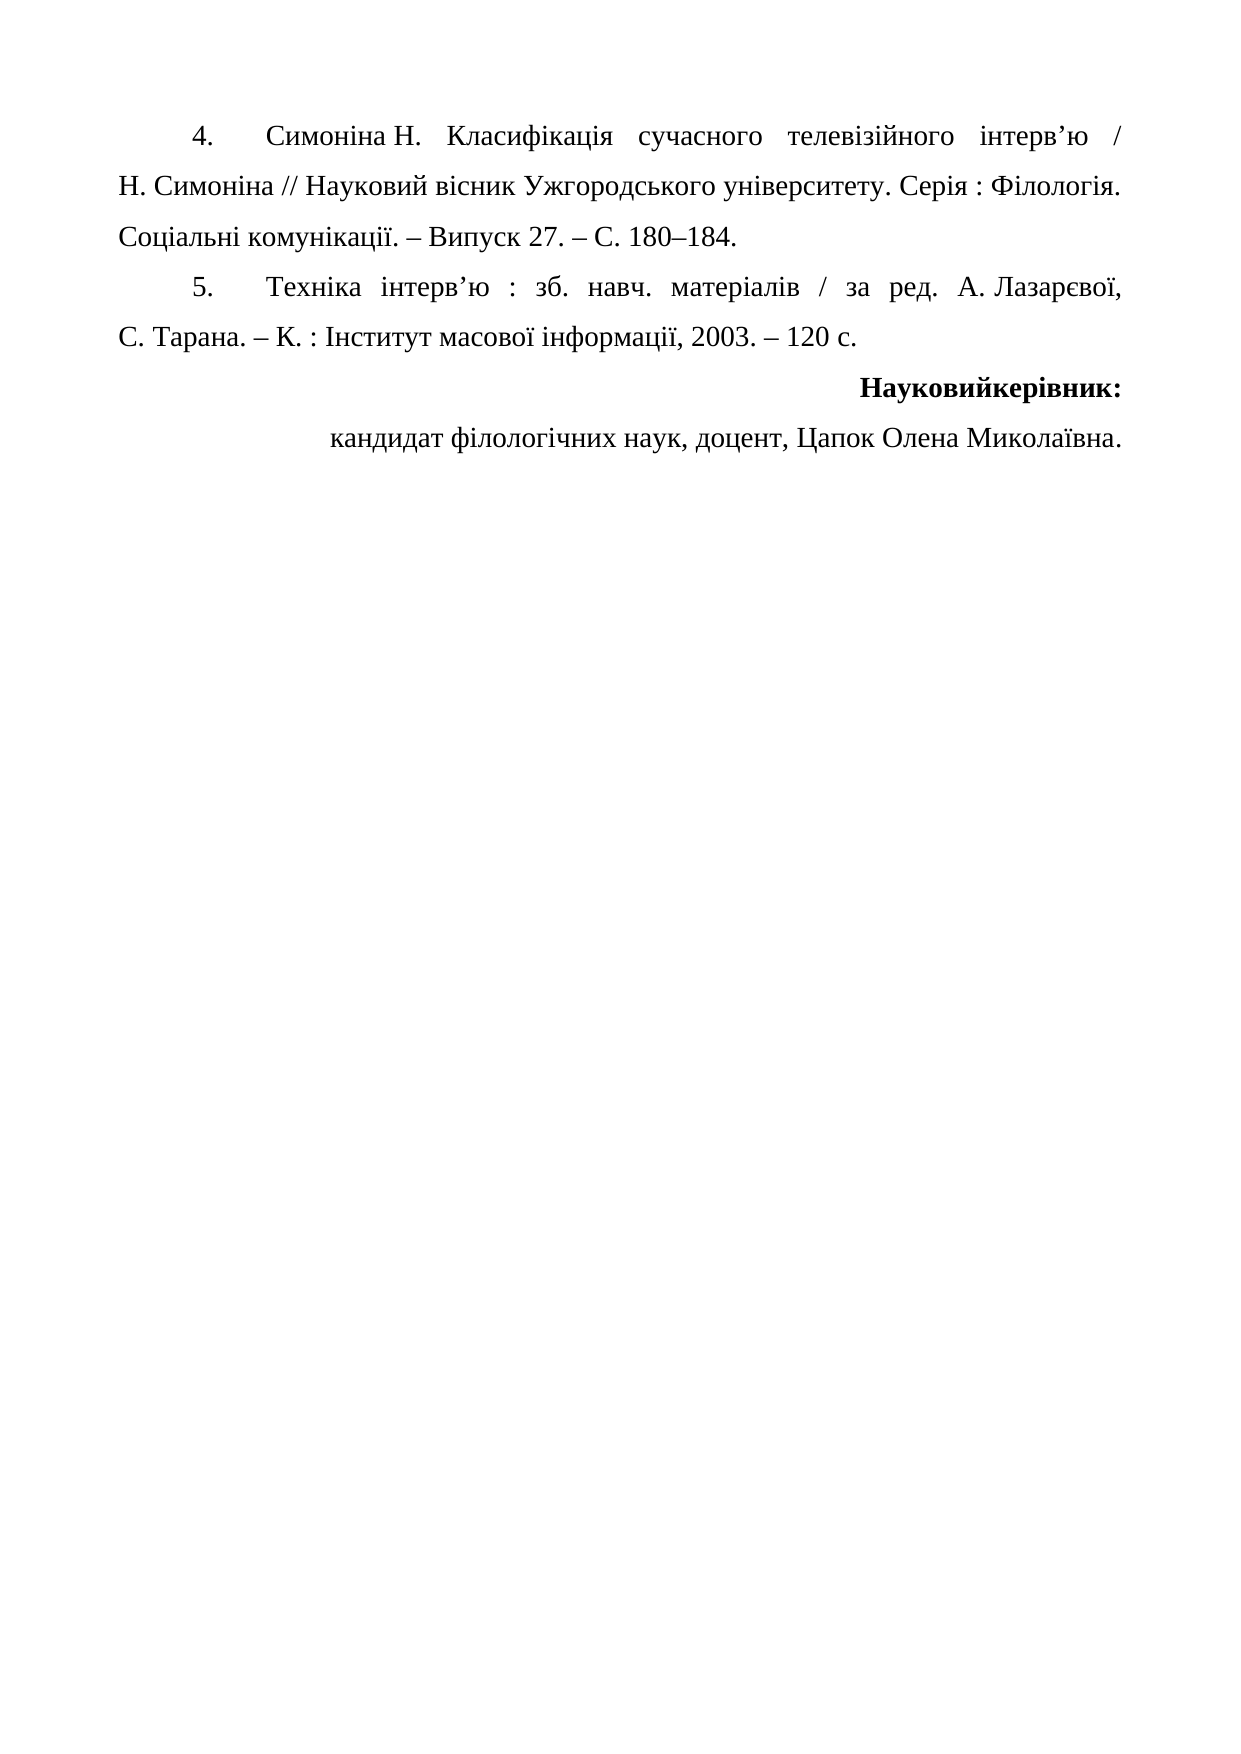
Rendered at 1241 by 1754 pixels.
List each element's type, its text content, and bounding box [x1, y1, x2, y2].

list Симоніна Н. Класифікація сучасного телевізійного інтерв’ю / Н. Симоніна // Науковий вісник Ужгородського університету. Серія : Філологія. Соціальні комунікації. – Випуск 27. – С. 180–184. [118, 118, 1122, 252]
text Науковийкерівник: [118, 370, 1122, 403]
text кандидат філологічних наук, доцент, Цапок Олена Миколаївна. [118, 420, 1122, 453]
list Техніка інтерв’ю : зб. навч. матеріалів / за ред. А. Лазарєвої, С. Тарана. – К. : Інститут масової інформації, 2003. – 120 с. [118, 269, 1122, 353]
